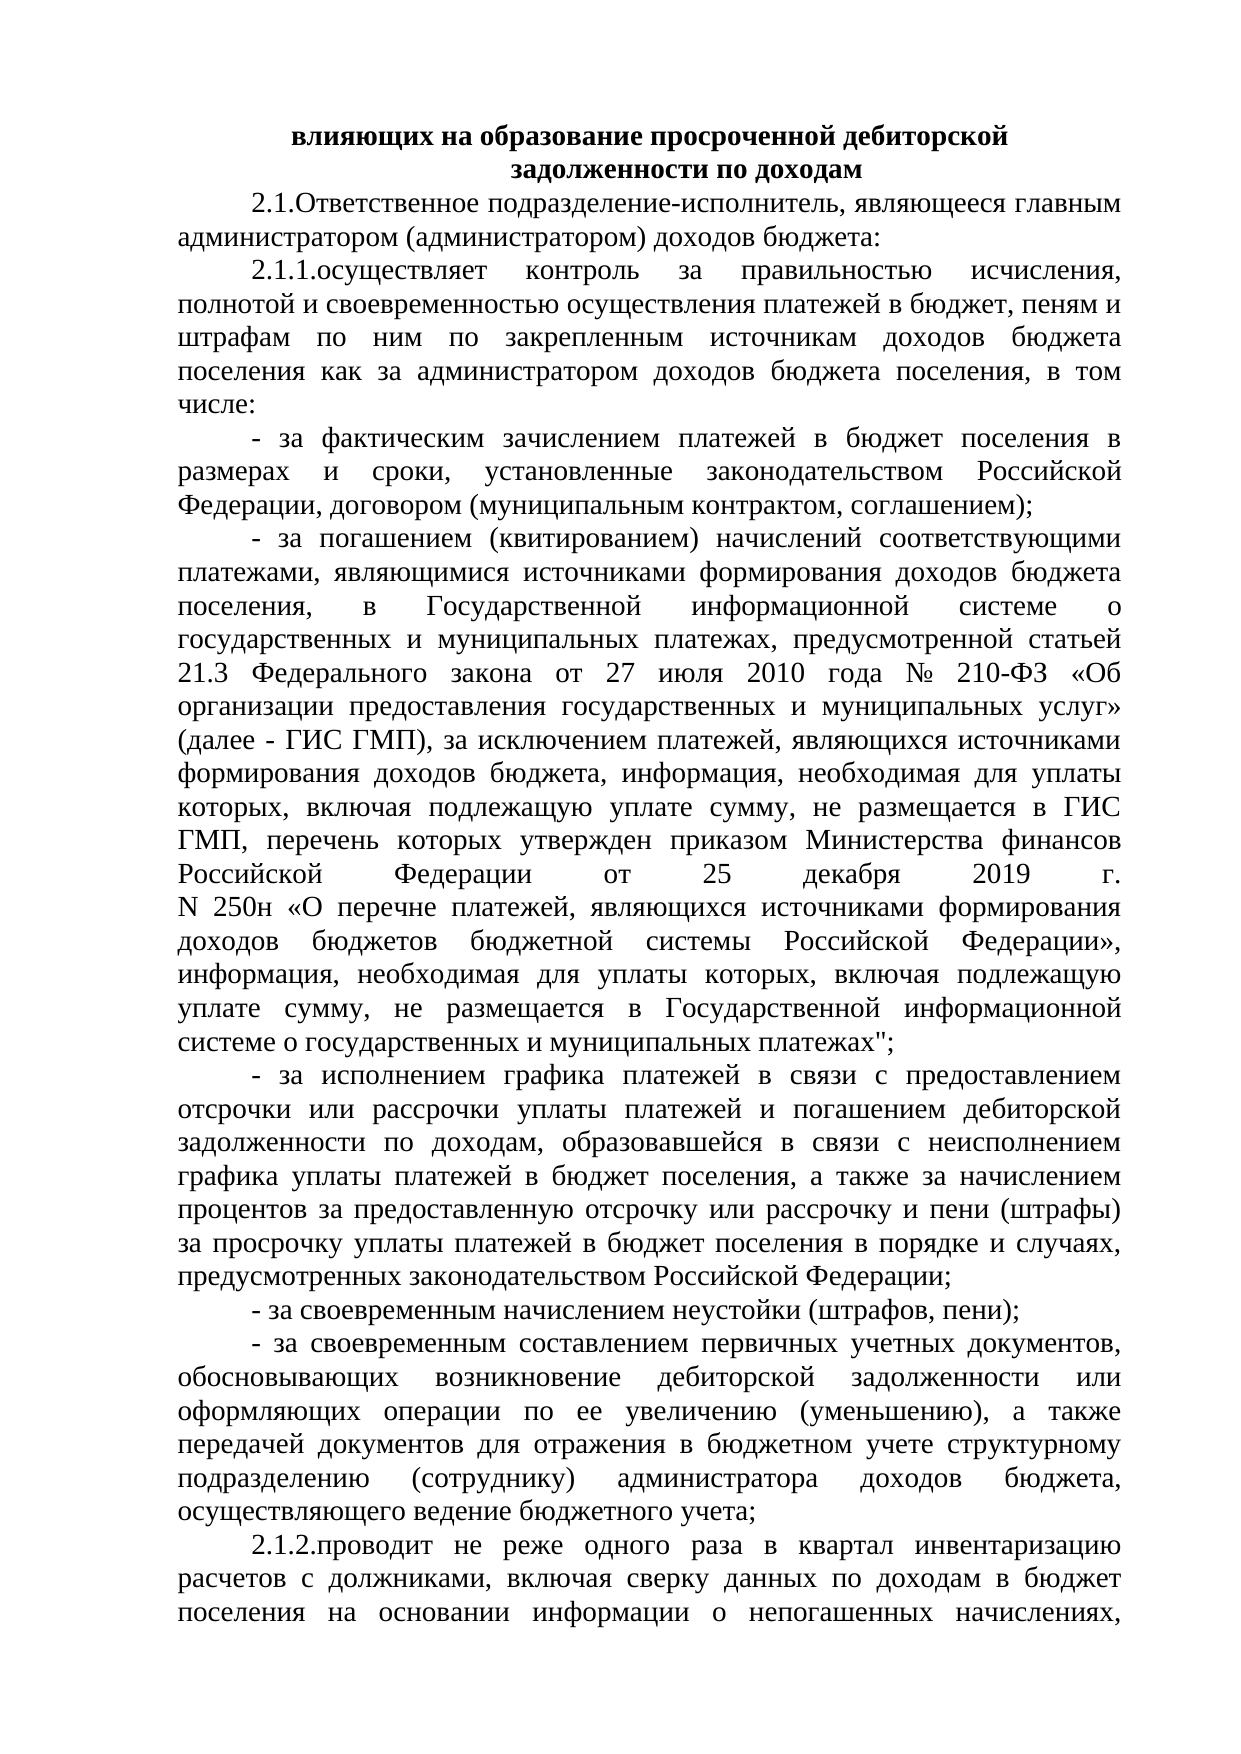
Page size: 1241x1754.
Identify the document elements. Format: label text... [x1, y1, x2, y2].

text 2.1.Ответственное подразделение-исполнитель, являющееся главным администратором (администратором) доходов бюджета: [177, 185, 1122, 252]
text - за исполнением графика платежей в связи с предоставлением отсрочки или рассрочки уплаты платежей и погашением дебиторской задолженности по доходам, образовавшейся в связи с неисполнением графика уплаты платежей в бюджет поселения, а также за начислением процентов за предоставленную отсрочку или рассрочку и пени (штрафы) за просрочку уплаты платежей в бюджет поселения в порядке и случаях, предусмотренных законодательством Российской Федерации; [177, 1057, 1122, 1292]
text - за своевременным составлением первичных учетных документов, обосновывающих возникновение дебиторской задолженности или оформляющих операции по ее увеличению (уменьшению), а также передачей документов для отражения в бюджетном учете структурному подразделению (сотруднику) администратора доходов бюджета, осуществляющего ведение бюджетного учета; [177, 1326, 1122, 1527]
text 2.1.1.осуществляет контроль за правильностью исчисления, полнотой и своевременностью осуществления платежей в бюджет, пеням и штрафам по ним по закрепленным источникам доходов бюджета поселения как за администратором доходов бюджета поселения, в том числе: [177, 252, 1122, 420]
text - за своевременным начислением неустойки (штрафов, пени); [177, 1292, 1122, 1326]
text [177, 118, 1122, 152]
text задолженности по доходам [177, 152, 1122, 185]
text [177, 1527, 1122, 1627]
text - за фактическим зачислением платежей в бюджет поселения в размерах и сроки, установленные законодательством Российской Федерации, договором (муниципальным контрактом, соглашением); [177, 420, 1122, 521]
text - за погашением (квитированием) начислений соответствующими платежами, являющимися источниками формирования доходов бюджета поселения, в Государственной информационной системе о государственных и муниципальных платежах, предусмотренной статьей 21.3 Федерального закона от 27 июля 2010 года № 210-ФЗ «Об организации предоставления государственных и муниципальных услуг» (далее - ГИС ГМП), за исключением платежей, являющихся источниками формирования доходов бюджета, информация, необходимая для уплаты которых, включая подлежащую уплате сумму, не размещается в ГИС ГМП, перечень которых утвержден приказом Министерства финансов Российской Федерации от 25 декабря 2019 г. N 250н «О перечне платежей, являющихся источниками формирования доходов бюджетов бюджетной системы Российской Федерации», информация, необходимая для уплаты которых, включая подлежащую уплате сумму, не размещается в Государственной информационной системе о государственных и муниципальных платежах"; [177, 521, 1122, 1057]
